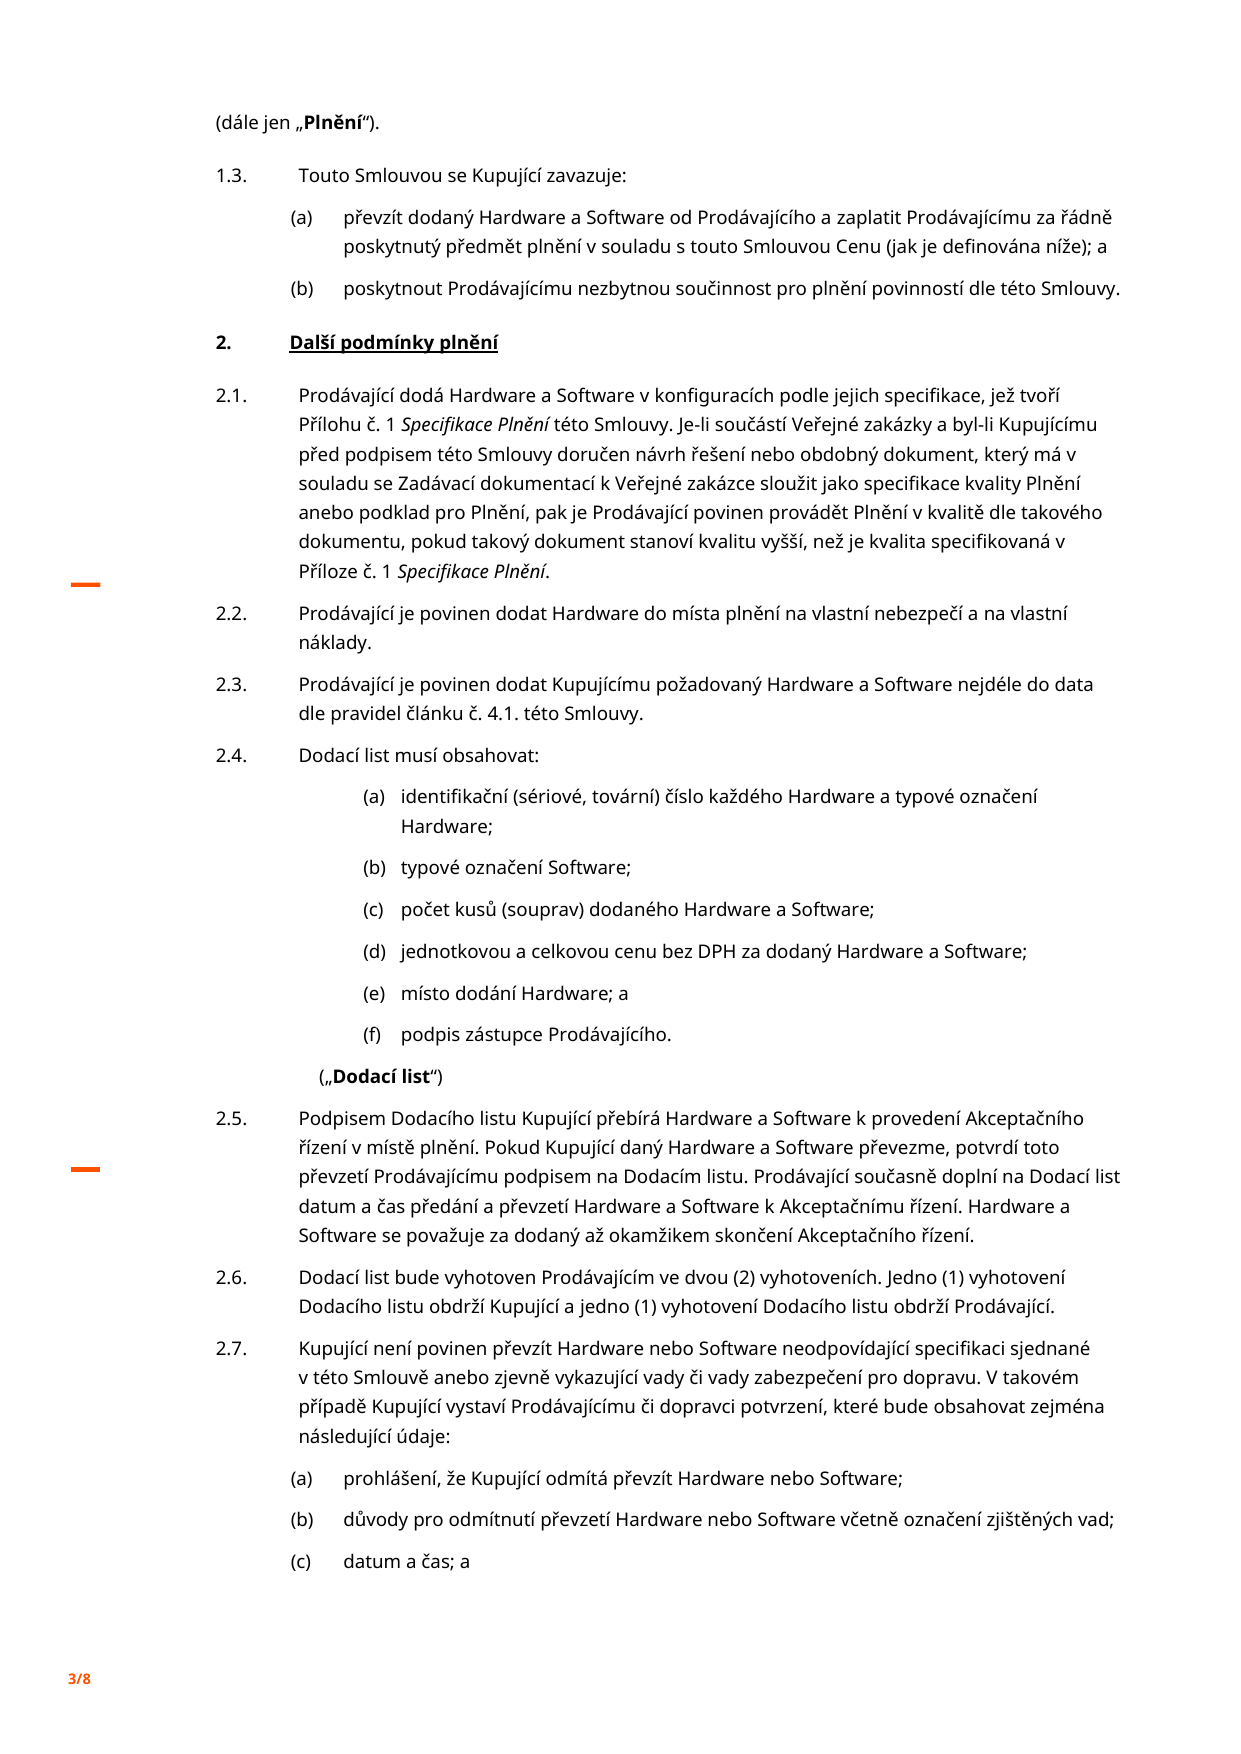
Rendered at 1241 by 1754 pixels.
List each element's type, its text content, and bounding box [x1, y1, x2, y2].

list převzít dodaný Hardware a Software od Prodávajícího a zaplatit Prodávajícímu za řádně poskytnutý předmět plnění v souladu s touto Smlouvou Cenu (jak je definována níže); a [291, 204, 1122, 259]
text (dále jen „Plnění“). [216, 109, 1122, 135]
list identifikační (sériové, tovární) číslo každého Hardware a typové označení Hardware; [363, 784, 1122, 838]
list jednotkovou a celkovou cenu bez DPH za dodaný Hardware a Software; [363, 938, 1122, 964]
list Prodávající dodá Hardware a Software v konfiguracích podle jejich specifikace, jež tvoří Přílohu č. 1 Specifikace Plnění této Smlouvy. Je-li součástí Veřejné zakázky a byl-li Kupujícímu před podpisem této Smlouvy doručen návrh řešení nebo obdobný dokument, který má v souladu se Zadávací dokumentací k Veřejné zakázce sloužit jako specifikace kvality Plnění anebo podklad pro Plnění, pak je Prodávající povinen provádět Plnění v kvalitě dle takového dokumentu, pokud takový dokument stanoví kvalitu vyšší, než je kvalita specifikovaná v Příloze č. 1 Specifikace Plnění. [216, 382, 1122, 583]
list Dodací list musí obsahovat: [216, 742, 1122, 767]
list prohlášení, že Kupující odmítá převzít Hardware nebo Software; [291, 1465, 1122, 1490]
subtitle Další podmínky plnění [216, 329, 1122, 355]
list Prodávající je povinen dodat Kupujícímu požadovaný Hardware a Software nejdéle do data dle pravidel článku č. 4.1. této Smlouvy. [216, 671, 1122, 726]
list důvody pro odmítnutí převzetí Hardware nebo Software včetně označení zjištěných vad; [291, 1507, 1122, 1532]
list podpis zástupce Prodávajícího. [363, 1022, 1122, 1047]
text („Dodací list“) [319, 1063, 1122, 1089]
list Dodací list bude vyhotoven Prodávajícím ve dvou (2) vyhotoveních. Jedno (1) vyhotovení Dodacího listu obdrží Kupující a jedno (1) vyhotovení Dodacího listu obdrží Prodávající. [216, 1264, 1122, 1319]
list Touto Smlouvou se Kupující zavazuje: [216, 162, 1122, 188]
list Podpisem Dodacího listu Kupující přebírá Hardware a Software k provedení Akceptačního řízení v místě plnění. Pokud Kupující daný Hardware a Software převezme, potvrdí toto převzetí Prodávajícímu podpisem na Dodacím listu. Prodávající současně doplní na Dodací list datum a čas předání a převzetí Hardware a Software k Akceptačnímu řízení. Hardware a Software se považuje za dodaný až okamžikem skončení Akceptačního řízení. [216, 1105, 1122, 1248]
list typové označení Software; [363, 855, 1122, 880]
list poskytnout Prodávajícímu nezbytnou součinnost pro plnění povinností dle této Smlouvy. [291, 275, 1122, 301]
list Kupující není povinen převzít Hardware nebo Software neodpovídající specifikaci sjednané v této Smlouvě anebo zjevně vykazující vady či vady zabezpečení pro dopravu. V takovém případě Kupující vystaví Prodávajícímu či dopravci potvrzení, které bude obsahovat zejména následující údaje: [216, 1335, 1122, 1448]
list místo dodání Hardware; a [363, 980, 1122, 1006]
list Prodávající je povinen dodat Hardware do místa plnění na vlastní nebezpečí a na vlastní náklady. [216, 600, 1122, 654]
list počet kusů (souprav) dodaného Hardware a Software; [363, 896, 1122, 922]
list datum a čas; a [291, 1548, 1122, 1574]
